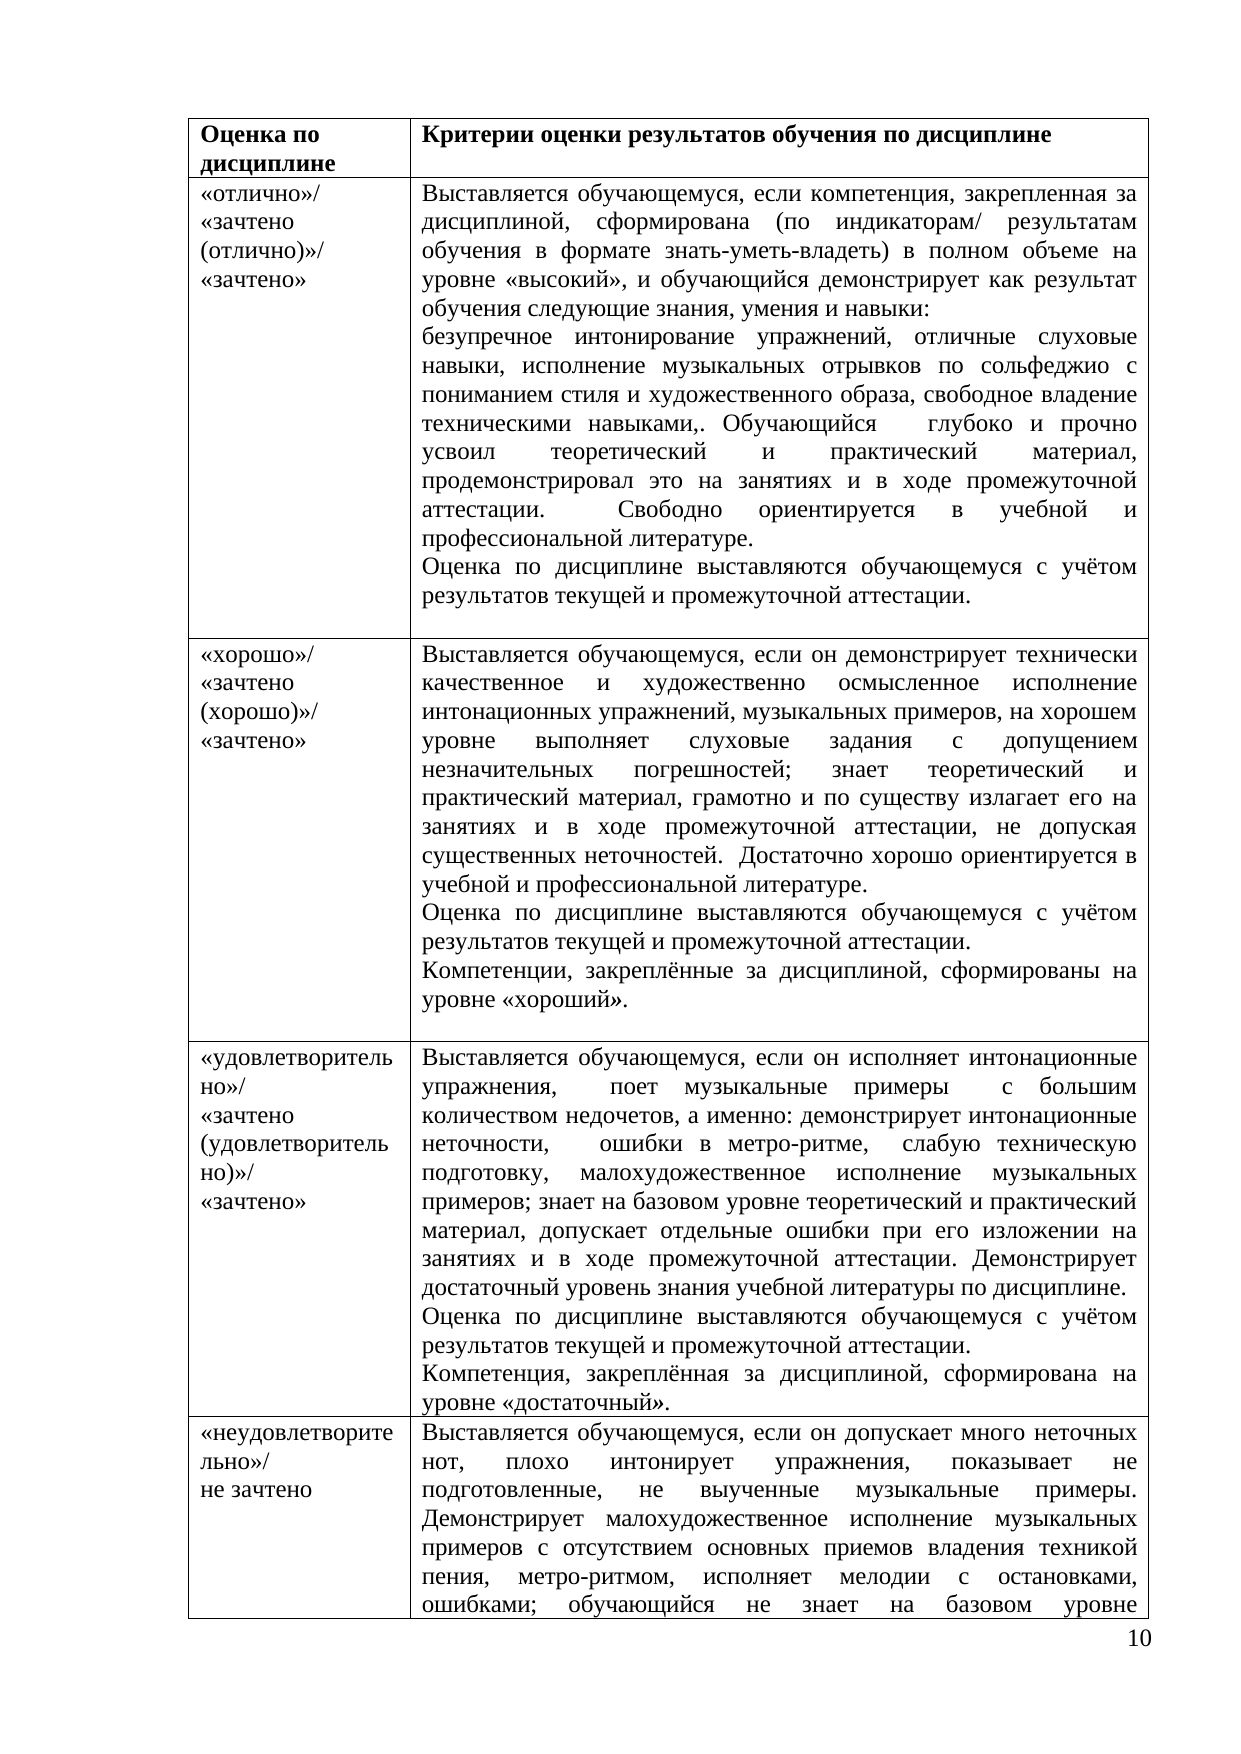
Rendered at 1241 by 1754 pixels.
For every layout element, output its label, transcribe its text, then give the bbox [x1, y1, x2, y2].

table_cell Выставляется обучающемуся, если он демонстрирует технически качественное и художественно осмысленное исполнение интонационных упражнений, музыкальных примеров, на хорошем уровне выполняет слуховые задания с допущением незначительных погрешностей; знает теоретический и практический материал, грамотно и по существу излагает его на занятиях и в ходе промежуточной аттестации, не допуская существенных неточностей. Достаточно хорошо ориентируется в учебной и профессиональной литературе. Оценка по дисциплине выставляются обучающемуся с учётом результатов текущей и промежуточной аттестации. Компетенции, закреплённые за дисциплиной, сформированы на уровне «хороший». [411, 639, 1148, 1041]
table_cell «хорошо»/ «зачтено (хорошо)»/ «зачтено» [189, 639, 410, 1041]
table_cell Выставляется обучающемуся, если он исполняет интонационные упражнения, поет музыкальные примеры с большим количеством недочетов, а именно: демонстрирует интонационные неточности, ошибки в метро-ритме, слабую техническую подготовку, малохудожественное исполнение музыкальных примеров; знает на базовом уровне теоретический и практический материал, допускает отдельные ошибки при его изложении на занятиях и в ходе промежуточной аттестации. Демонстрирует достаточный уровень знания учебной литературы по дисциплине. Оценка по дисциплине выставляются обучающемуся с учётом результатов текущей и промежуточной аттестации. Компетенция, закреплённая за дисциплиной, сформирована на уровне «достаточный». [411, 1042, 1148, 1416]
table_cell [411, 1417, 1148, 1618]
table_cell Выставляется обучающемуся, если компетенция, закрепленная за дисциплиной, сформирована (по индикаторам/ результатам обучения в формате знать-уметь-владеть) в полном объеме на уровне «высокий», и обучающийся демонстрирует как результат обучения следующие знания, умения и навыки: безупречное интонирование упражнений, отличные слуховые навыки, исполнение музыкальных отрывков по сольфеджио с пониманием стиля и художественного образа, свободное владение техническими навыками,. Обучающийся глубоко и прочно усвоил теоретический и практический материал, продемонстрировал это на занятиях и в ходе промежуточной аттестации. Свободно ориентируется в учебной и профессиональной литературе. Оценка по дисциплине выставляются обучающемуся с учётом результатов текущей и промежуточной аттестации. [411, 178, 1148, 638]
table_cell «удовлетворительно»/ «зачтено (удовлетворительно)»/ «зачтено» [189, 1042, 410, 1416]
table_header Критерии оценки результатов обучения по дисциплине [411, 119, 1148, 177]
table_cell «неудовлетворительно»/ не зачтено [189, 1417, 410, 1618]
table_cell «отлично»/ «зачтено (отлично)»/ «зачтено» [189, 178, 410, 638]
table_header Оценка по дисциплине [189, 119, 410, 177]
